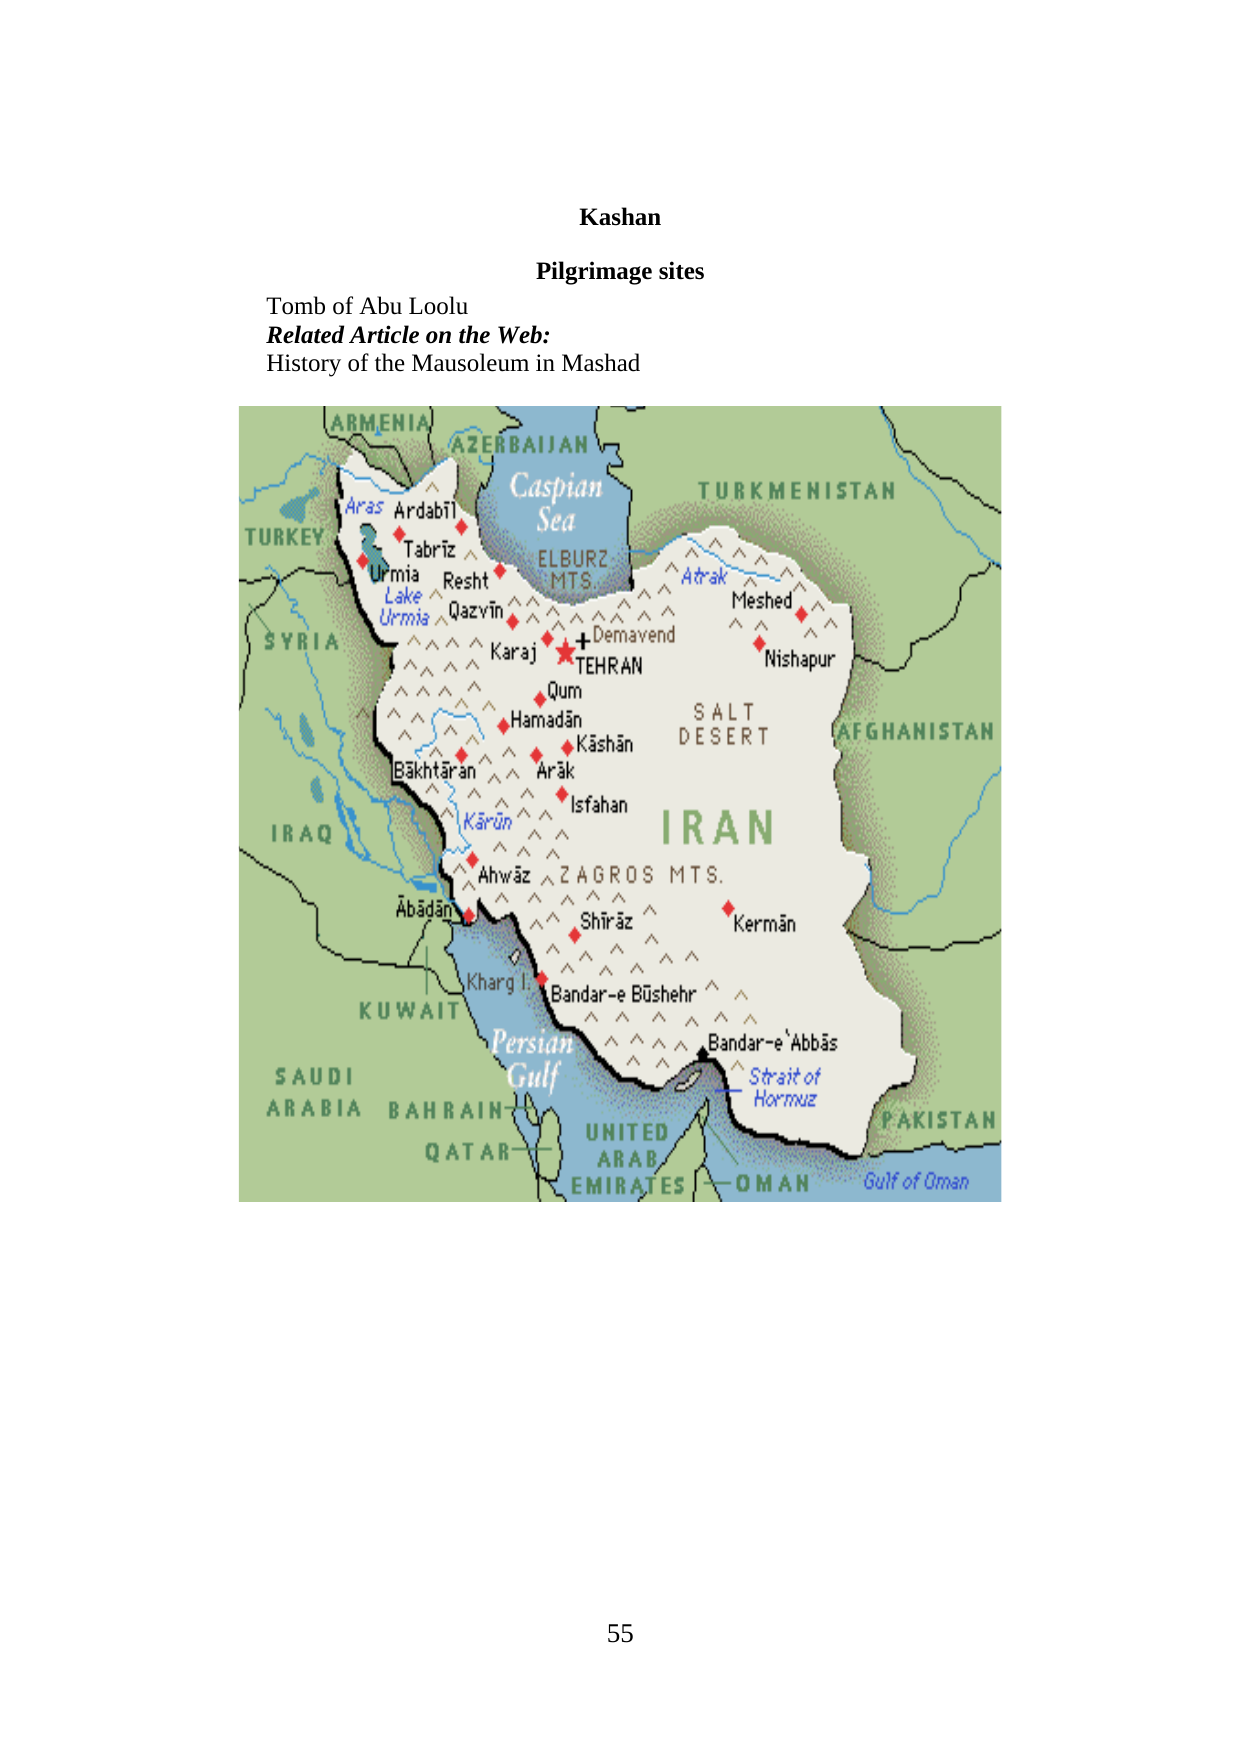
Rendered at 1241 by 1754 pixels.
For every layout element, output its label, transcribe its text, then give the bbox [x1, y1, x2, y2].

picture [238, 406, 1002, 1202]
text Tomb of Abu Loolu [236, 291, 1004, 320]
text Related Article on the Web: [236, 320, 1004, 348]
text Kashan [236, 202, 1004, 231]
text Pilgrimage sites [236, 256, 1004, 285]
text History of the Mausoleum in Mashad [236, 348, 1004, 377]
